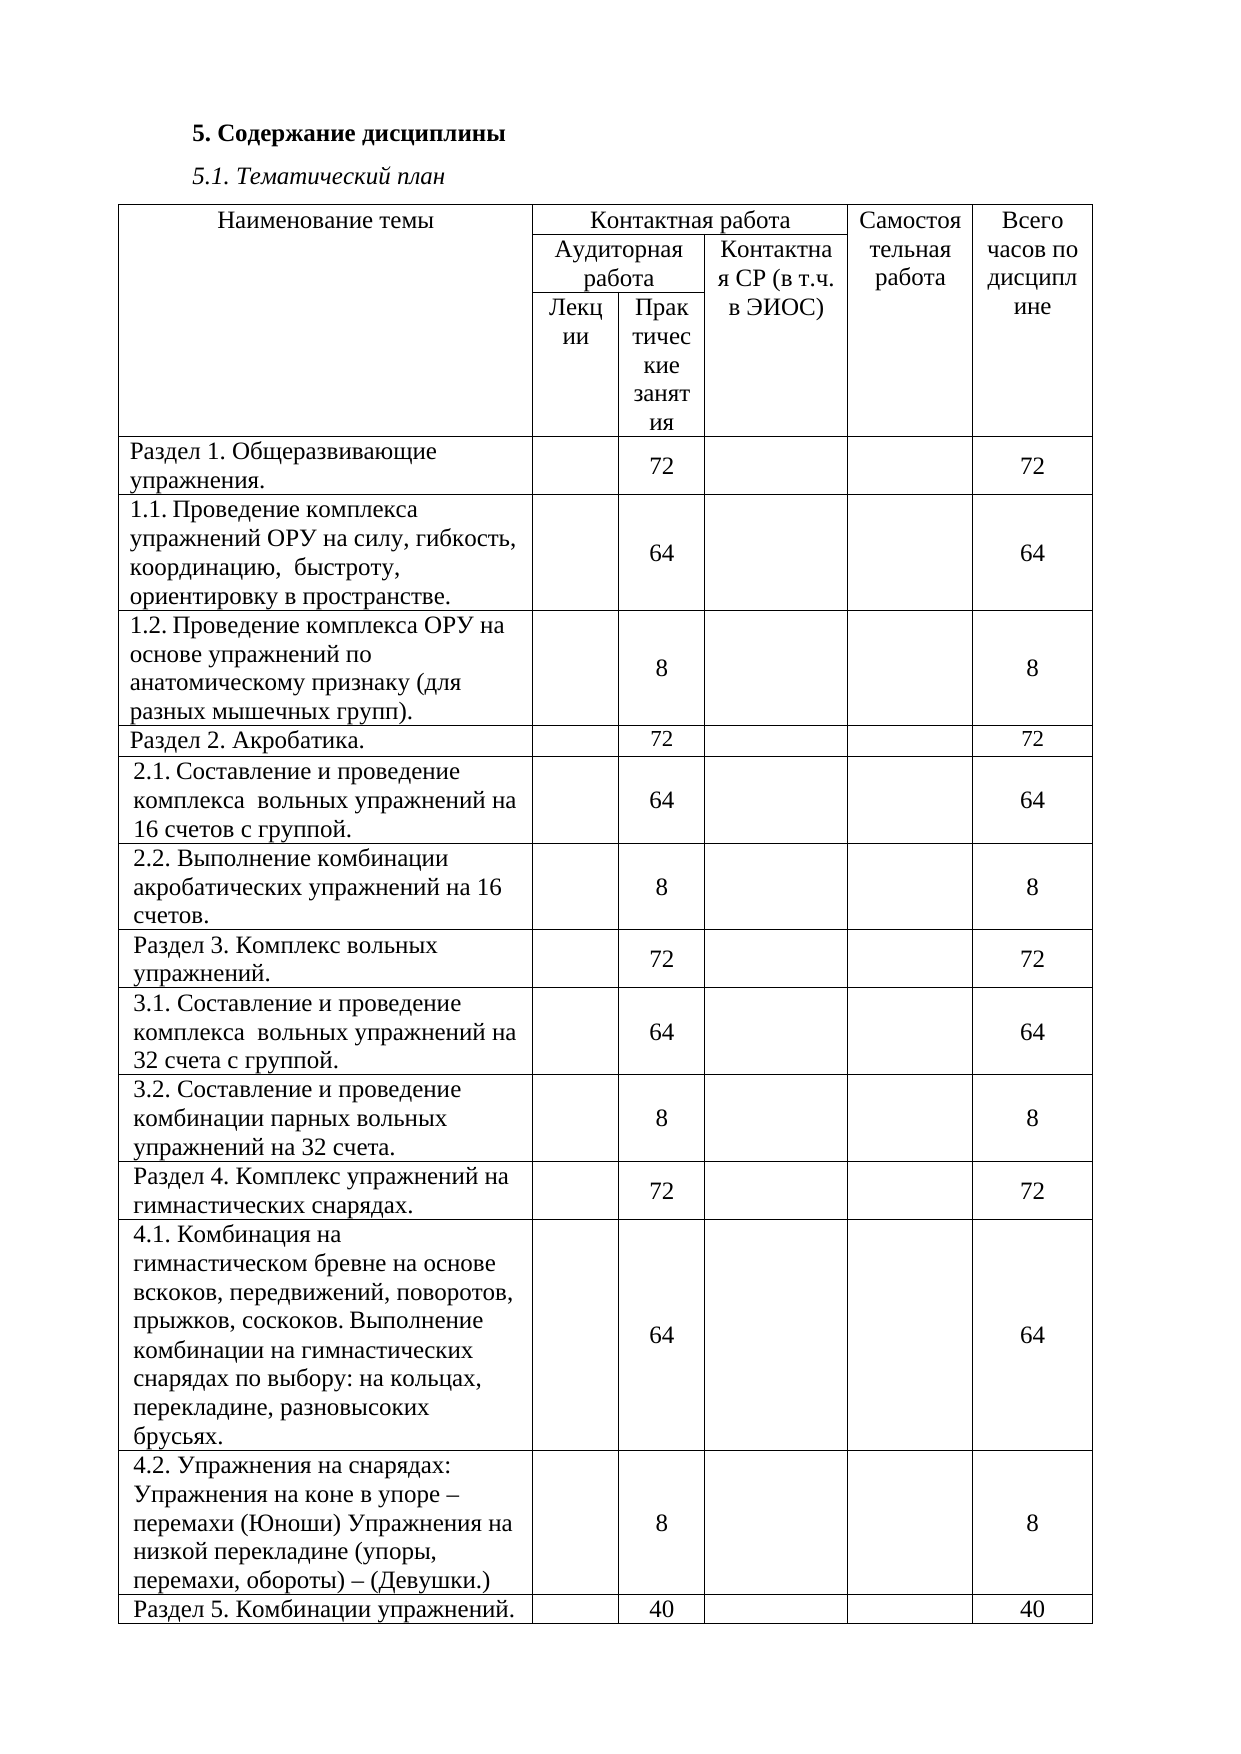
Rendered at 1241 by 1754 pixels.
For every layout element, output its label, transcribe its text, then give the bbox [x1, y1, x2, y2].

table_cell 72 [619, 1162, 704, 1219]
table_header Всего часов по дисциплине [973, 205, 1092, 436]
table_cell [533, 930, 618, 987]
table_cell Раздел 5. Комбинации упражнений. [119, 1595, 532, 1623]
table_cell [848, 1595, 972, 1623]
table_cell 72 [619, 437, 704, 494]
table_cell 40 [619, 1595, 704, 1623]
table_cell 2.2. Выполнение комбинации акробатических упражнений на 16 счетов. [119, 844, 532, 929]
text 5. Содержание дисциплины [118, 118, 1122, 147]
table_cell Раздел 2. Акробатика. [119, 726, 532, 756]
table_cell 64 [619, 495, 704, 609]
table_cell 64 [973, 495, 1092, 609]
table_cell Раздел 4. Комплекс упражнений на гимнастических снарядах. [119, 1162, 532, 1219]
table_cell 64 [973, 757, 1092, 842]
table_cell 3.1. Составление и проведение комплекса вольных упражнений на 32 счета с группой. [119, 988, 532, 1074]
table_cell 4.2. Упражнения на снарядах: Упражнения на коне в упоре – перемахи (Юноши) Упражнения на низкой перекладине (упоры, перемахи, обороты) – (Девушки.) [119, 1451, 532, 1594]
table_cell [705, 495, 847, 609]
table_cell [705, 844, 847, 929]
table_cell [533, 726, 618, 756]
table_cell Раздел 3. Комплекс вольных упражнений. [119, 930, 532, 987]
table_cell 72 [973, 930, 1092, 987]
table_cell [848, 437, 972, 494]
table_cell [533, 437, 618, 494]
table_cell [533, 757, 618, 842]
table_cell Аудиторная работа [533, 235, 704, 292]
table_cell [848, 1451, 972, 1594]
table_cell 3.2. Составление и проведение комбинации парных вольных упражнений на 32 счета. [119, 1075, 532, 1161]
text 5.1. Тематический план [118, 161, 1122, 190]
table_cell [848, 1162, 972, 1219]
table_cell [533, 1451, 618, 1594]
table_cell [848, 1220, 972, 1450]
table_cell 64 [973, 1220, 1092, 1450]
table_cell 8 [973, 611, 1092, 725]
table_header Самостоятельная работа [848, 205, 972, 436]
table_cell [705, 726, 847, 756]
table_cell 72 [619, 726, 704, 756]
table_cell [705, 930, 847, 987]
table_cell 8 [619, 611, 704, 725]
table_cell 72 [619, 930, 704, 987]
table_cell [705, 1451, 847, 1594]
table_cell 8 [973, 1075, 1092, 1161]
table_cell [705, 1075, 847, 1161]
table_cell [705, 611, 847, 725]
table_cell [848, 757, 972, 842]
table_cell 1.2. Проведение комплекса ОРУ на основе упражнений по анатомическому признаку (для разных мышечных групп). [119, 611, 532, 725]
table_cell [705, 1162, 847, 1219]
table_cell [533, 1162, 618, 1219]
table_cell [533, 1075, 618, 1161]
table_cell [848, 844, 972, 929]
table_cell [848, 988, 972, 1074]
table_cell [848, 1075, 972, 1161]
table_cell [705, 1595, 847, 1623]
table_cell [533, 988, 618, 1074]
table_cell Раздел 1. Общеразвивающие упражнения. [119, 437, 532, 494]
table_cell [533, 495, 618, 609]
table_cell [533, 844, 618, 929]
table_header Наименование темы [119, 205, 532, 436]
table_cell Практические занятия [619, 293, 704, 436]
table_cell 64 [619, 1220, 704, 1450]
table_cell 72 [973, 1162, 1092, 1219]
table_cell [705, 757, 847, 842]
table_cell 72 [973, 726, 1092, 756]
table_cell 64 [619, 757, 704, 842]
table_cell [705, 437, 847, 494]
table_cell 2.1. Составление и проведение комплекса вольных упражнений на 16 счетов с группой. [119, 757, 532, 842]
table_cell [533, 611, 618, 725]
table_cell [848, 930, 972, 987]
table_cell [848, 726, 972, 756]
table_cell 4.1. Комбинация на гимнастическом бревне на основе вскоков, передвижений, поворотов, прыжков, соскоков. Выполнение комбинации на гимнастических снарядах по выбору: на кольцах, перекладине, разновысоких брусьях. [119, 1220, 532, 1450]
table_cell [533, 1595, 618, 1623]
table_cell [848, 611, 972, 725]
table_cell [848, 495, 972, 609]
table_cell 72 [973, 437, 1092, 494]
table_cell [705, 1220, 847, 1450]
table_cell 8 [619, 1075, 704, 1161]
table_cell Контактная СР (в т.ч. в ЭИОС) [705, 235, 847, 436]
table_cell [705, 988, 847, 1074]
table_cell 8 [973, 1451, 1092, 1594]
table_cell 8 [619, 844, 704, 929]
table_cell 40 [973, 1595, 1092, 1623]
table_cell [533, 1220, 618, 1450]
table_cell 64 [619, 988, 704, 1074]
table_cell Лекции [533, 293, 618, 436]
table_header Контактная работа [533, 205, 847, 234]
table_cell 8 [973, 844, 1092, 929]
table_cell 1.1. Проведение комплекса упражнений ОРУ на силу, гибкость, координацию, быстроту, ориентировку в пространстве. [119, 495, 532, 609]
table_cell 8 [619, 1451, 704, 1594]
table_cell 64 [973, 988, 1092, 1074]
